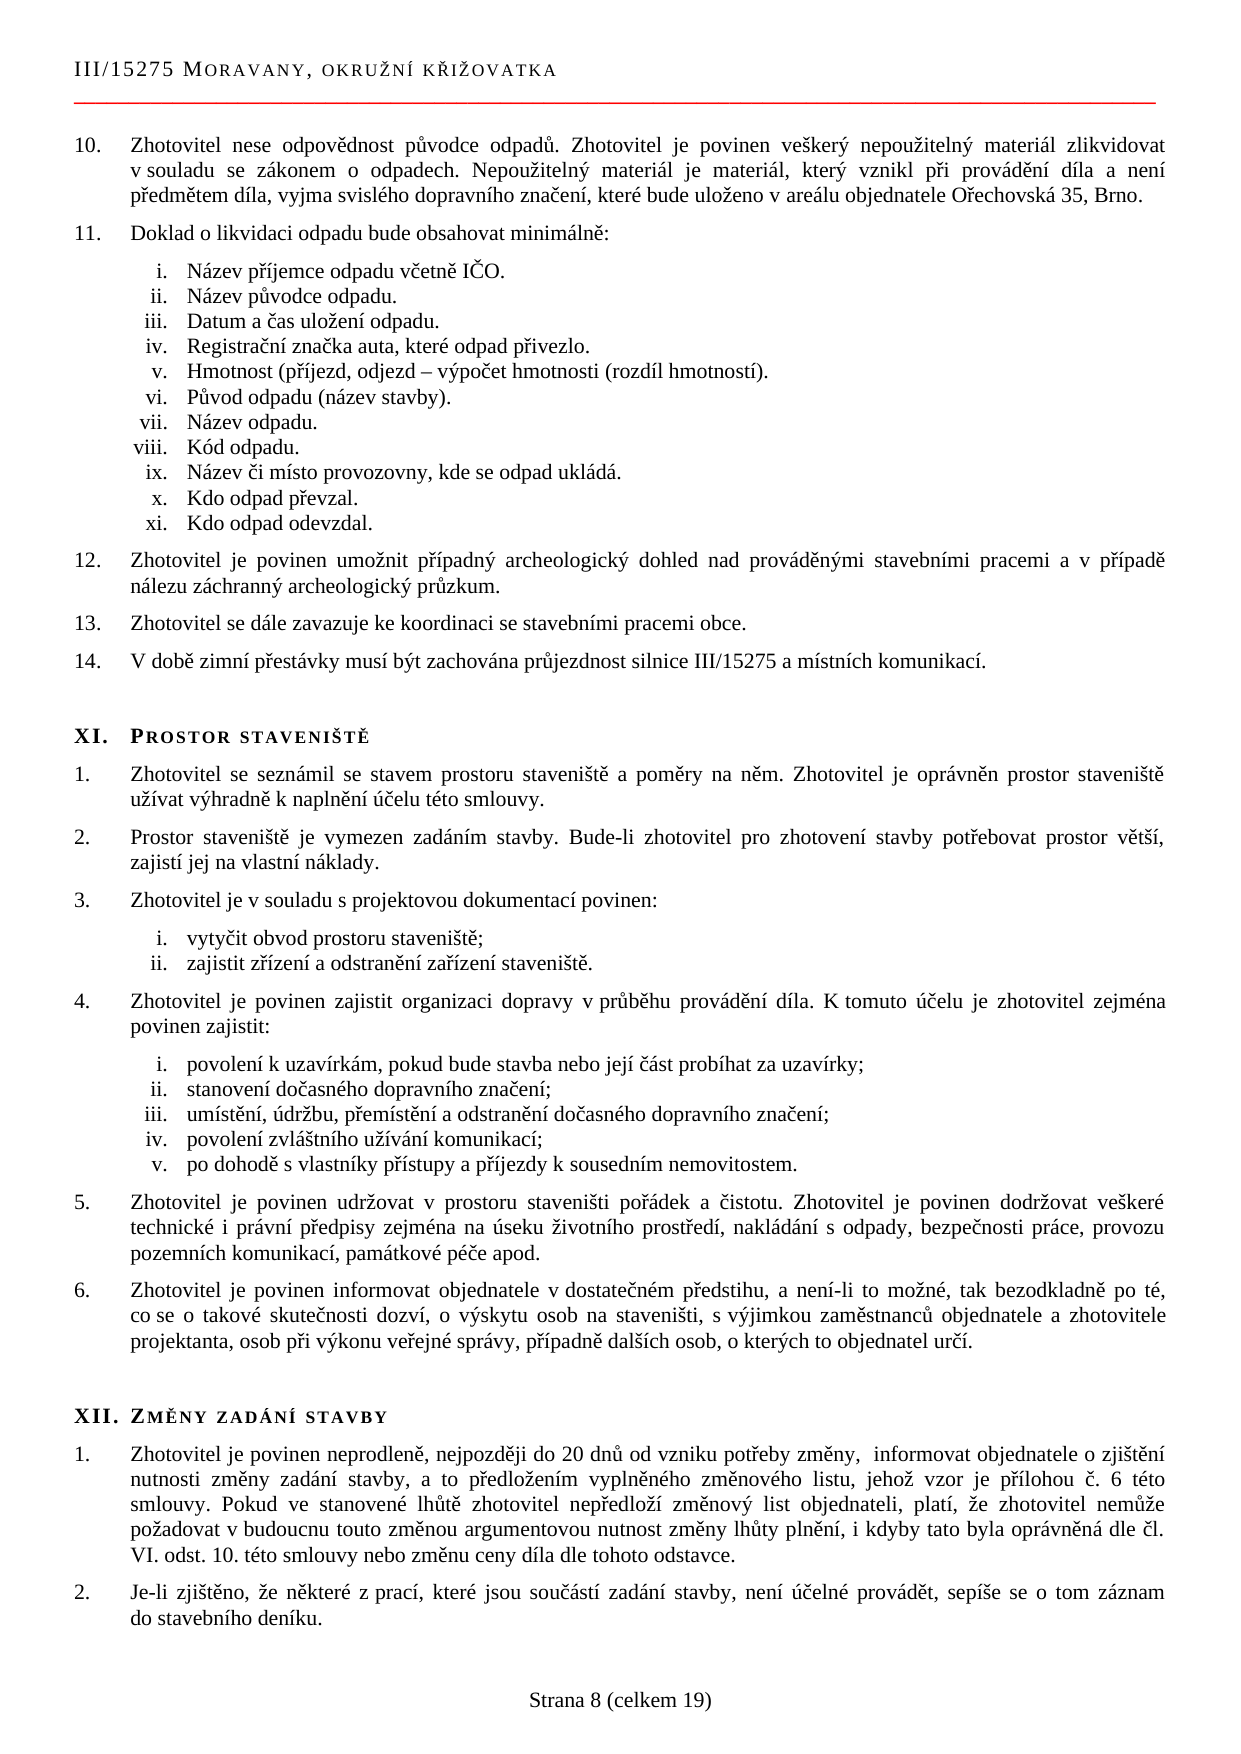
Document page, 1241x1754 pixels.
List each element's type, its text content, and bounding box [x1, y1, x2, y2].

list Doklad o likvidaci odpadu bude obsahovat minimálně: [74, 220, 1167, 245]
list Zhotovitel je povinen umožnit případný archeologický dohled nad prováděnými stavebními pracemi a v případě nálezu záchranný archeologický průzkum. [74, 547, 1167, 598]
list Zhotovitel se seznámil se stavem prostoru staveniště a poměry na něm. Zhotovitel je oprávněn prostor staveniště užívat výhradně k naplnění účelu této smlouvy. [74, 761, 1167, 812]
list povolení zvláštního užívání komunikací; [168, 1126, 1167, 1151]
list Prostor staveniště [74, 723, 1167, 749]
list Registrační značka auta, které odpad přivezlo. [168, 333, 1167, 358]
list Zhotovitel je v souladu s projektovou dokumentací povinen: [74, 887, 1167, 912]
list Zhotovitel je povinen informovat objednatele v dostatečném předstihu, a není-li to možné, tak bezodkladně po té, co se o takové skutečnosti dozví, o výskytu osob na staveništi, s výjimkou zaměstnanců objednatele a zhotovitele projektanta, osob při výkonu veřejné správy, případně dalších osob, o kterých to objednatel určí. [74, 1277, 1167, 1353]
list Kdo odpad převzal. [168, 484, 1167, 510]
list Název odpadu. [168, 409, 1167, 434]
list po dohodě s vlastníky přístupy a příjezdy k sousedním nemovitostem. [168, 1151, 1167, 1177]
list povolení k uzavírkám, pokud bude stavba nebo její část probíhat za uzavírky; [168, 1051, 1167, 1076]
list Hmotnost (příjezd, odjezd – výpočet hmotnosti (rozdíl hmotností). [168, 358, 1167, 384]
list zajistit zřízení a odstranění zařízení staveniště. [168, 950, 1167, 975]
list Název či místo provozovny, kde se odpad ukládá. [168, 459, 1167, 484]
list Změny zadání stavby [74, 1403, 1167, 1428]
list Kdo odpad odevzdal. [168, 510, 1167, 535]
list Zhotovitel je povinen zajistit organizaci dopravy v průběhu provádění díla. K tomuto účelu je zhotovitel zejména povinen zajistit: [74, 988, 1167, 1038]
list Datum a čas uložení odpadu. [168, 308, 1167, 333]
list Původ odpadu (název stavby). [168, 384, 1167, 409]
list Název původce odpadu. [168, 283, 1167, 308]
list V době zimní přestávky musí být zachována průjezdnost silnice III/15275 a místních komunikací. [74, 648, 1167, 673]
list Zhotovitel se dále zavazuje ke koordinaci se stavebními pracemi obce. [74, 610, 1167, 636]
list Prostor staveniště je vymezen zadáním stavby. Bude-li zhotovitel pro zhotovení stavby potřebovat prostor větší, zajistí jej na vlastní náklady. [74, 824, 1167, 874]
list vytyčit obvod prostoru staveniště; [168, 925, 1167, 950]
list Zhotovitel je povinen neprodleně, nejpozději do 20 dnů od vzniku potřeby změny, informovat objednatele o zjištění nutnosti změny zadání stavby, a to předložením vyplněného změnového listu, jehož vzor je přílohou č. 6 této smlouvy. Pokud ve stanovené lhůtě zhotovitel nepředloží změnový list objednateli, platí, že zhotovitel nemůže požadovat v budoucnu touto změnou argumentovou nutnost změny lhůty plnění, i kdyby tato byla oprávněná dle čl. VI. odst. 10. této smlouvy nebo změnu ceny díla dle tohoto odstavce. [74, 1441, 1167, 1567]
list stanovení dočasného dopravního značení; [168, 1076, 1167, 1101]
list Zhotovitel nese odpovědnost původce odpadů. Zhotovitel je povinen veškerý nepoužitelný materiál zlikvidovat v souladu se zákonem o odpadech. Nepoužitelný materiál je materiál, který vznikl při provádění díla a není předmětem díla, vyjma svislého dopravního značení, které bude uloženo v areálu objednatele Ořechovská 35, Brno. [74, 132, 1167, 207]
list Je-li zjištěno, že některé z prací, které jsou součástí zadání stavby, není účelné provádět, sepíše se o tom záznam do stavebního deníku. [74, 1579, 1167, 1630]
list Název příjemce odpadu včetně IČO. [168, 258, 1167, 283]
list Zhotovitel je povinen udržovat v prostoru staveništi pořádek a čistotu. Zhotovitel je povinen dodržovat veškeré technické i právní předpisy zejména na úseku životního prostředí, nakládání s odpady, bezpečnosti práce, provozu pozemních komunikací, památkové péče apod. [74, 1189, 1167, 1265]
list umístění, údržbu, přemístění a odstranění dočasného dopravního značení; [168, 1101, 1167, 1126]
list Kód odpadu. [168, 434, 1167, 459]
